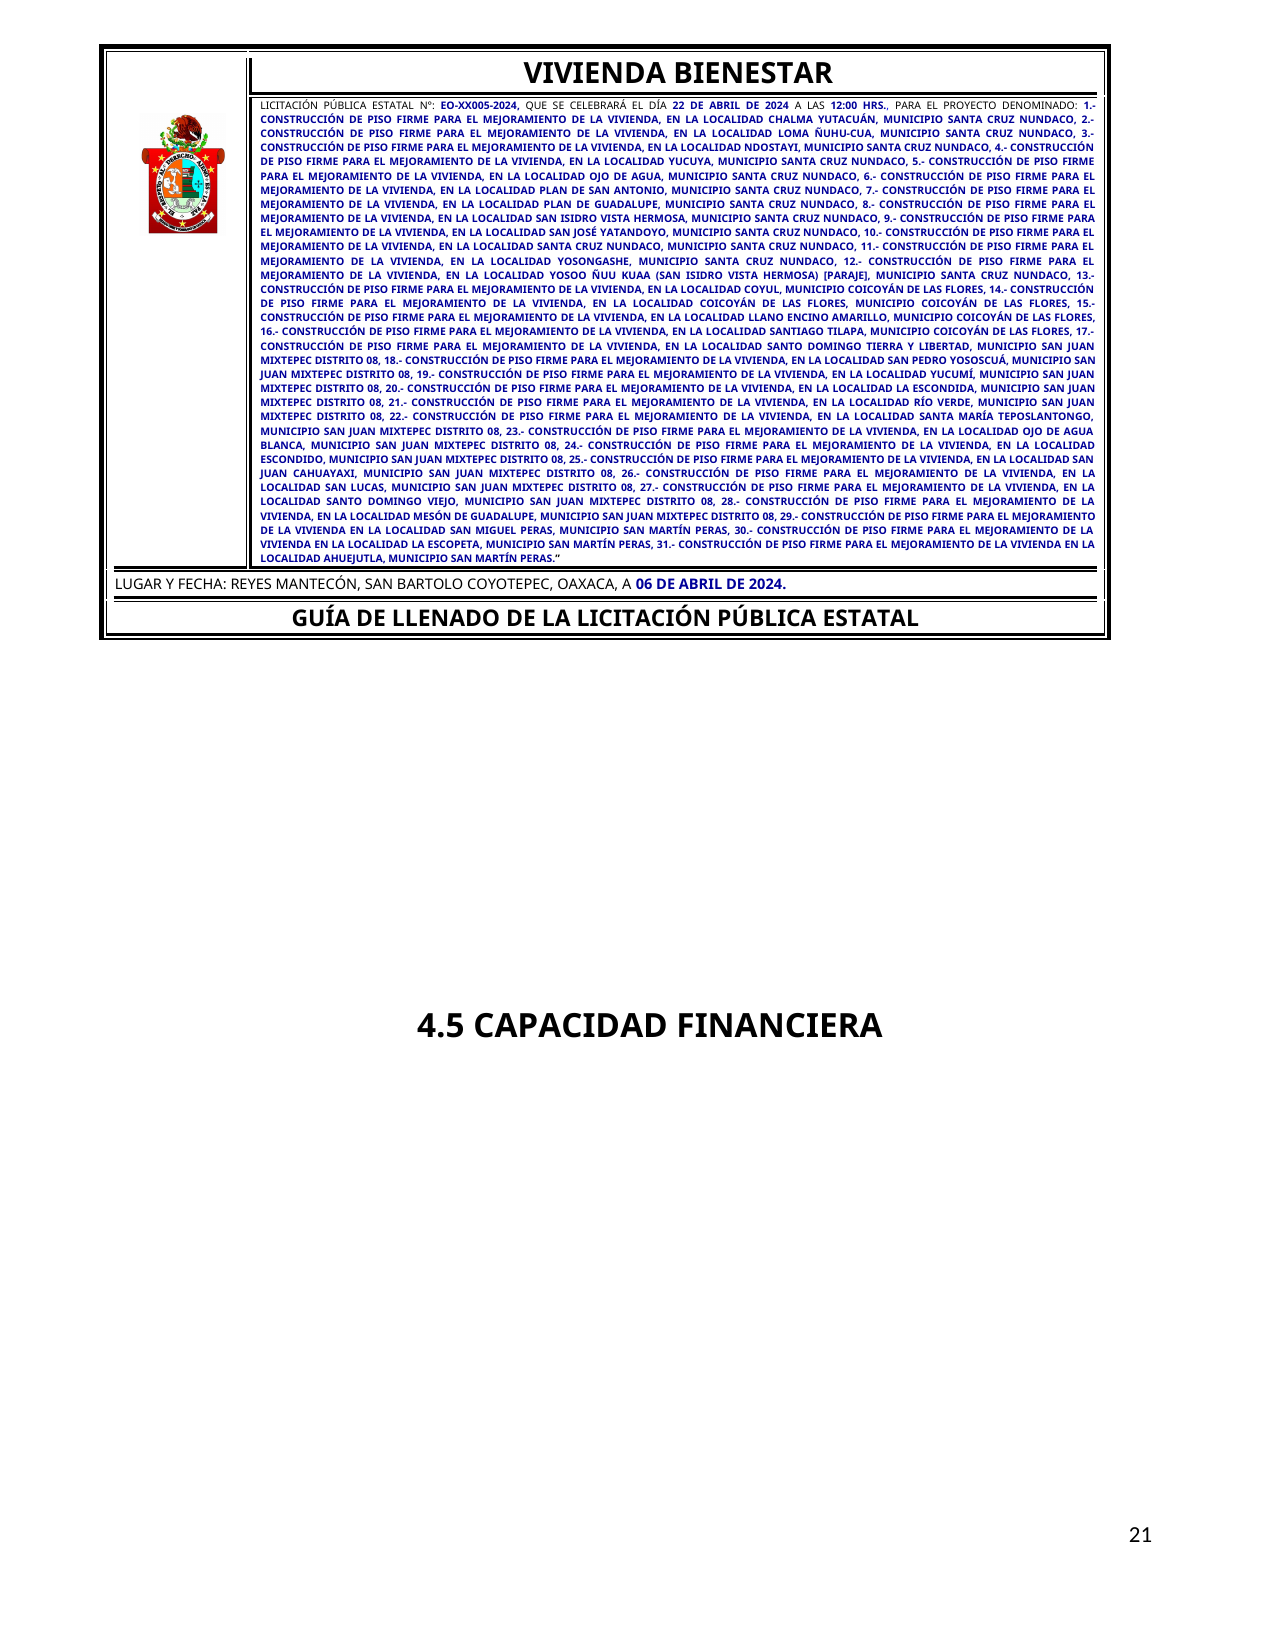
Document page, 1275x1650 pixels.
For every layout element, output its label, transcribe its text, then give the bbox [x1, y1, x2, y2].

text 4.5 CAPACIDAD FINANCIERA [148, 1002, 1152, 1047]
picture [139, 113, 227, 236]
